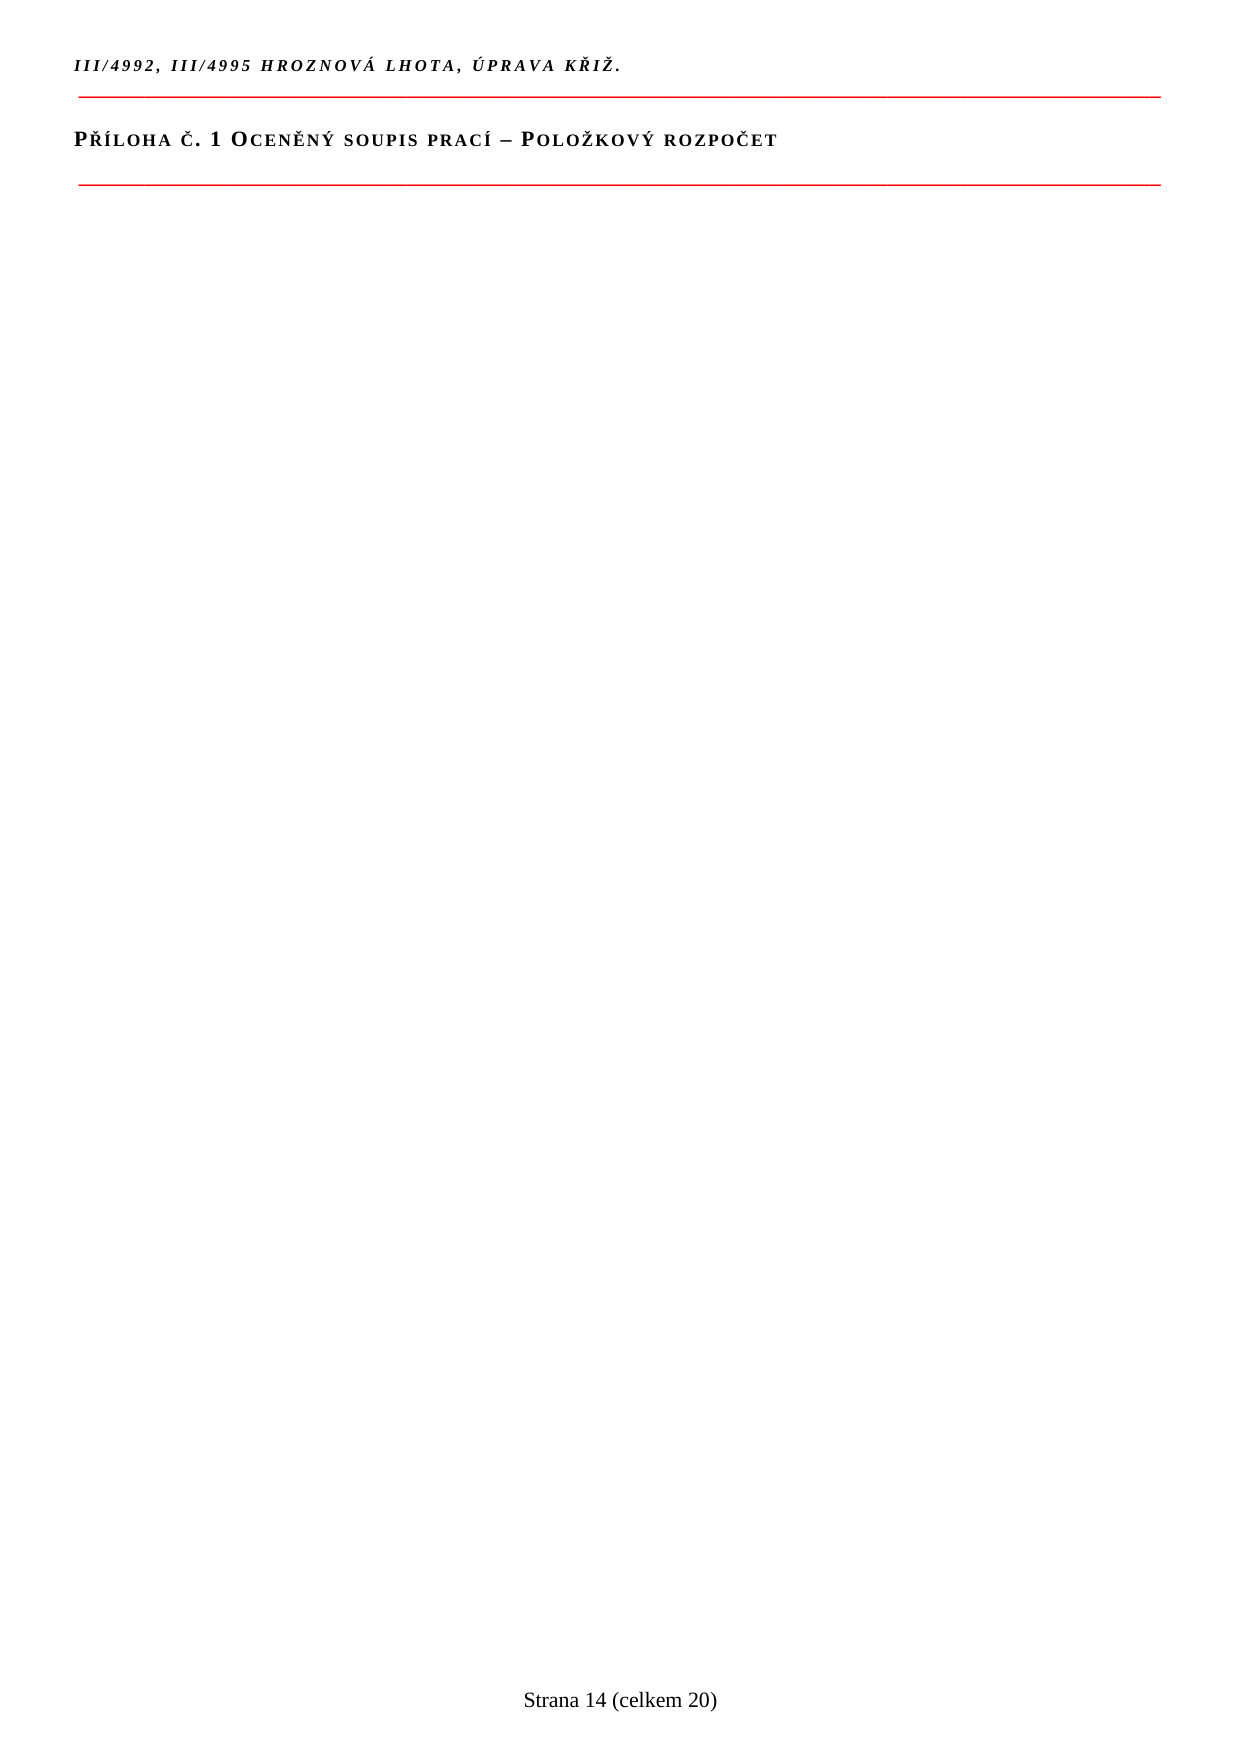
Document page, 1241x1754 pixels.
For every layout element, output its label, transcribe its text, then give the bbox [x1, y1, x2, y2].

text Příloha č. 1 Oceněný soupis prací – Položkový rozpočet [74, 126, 1166, 151]
text ___________________________________________________________________________________________________ [74, 163, 1166, 189]
